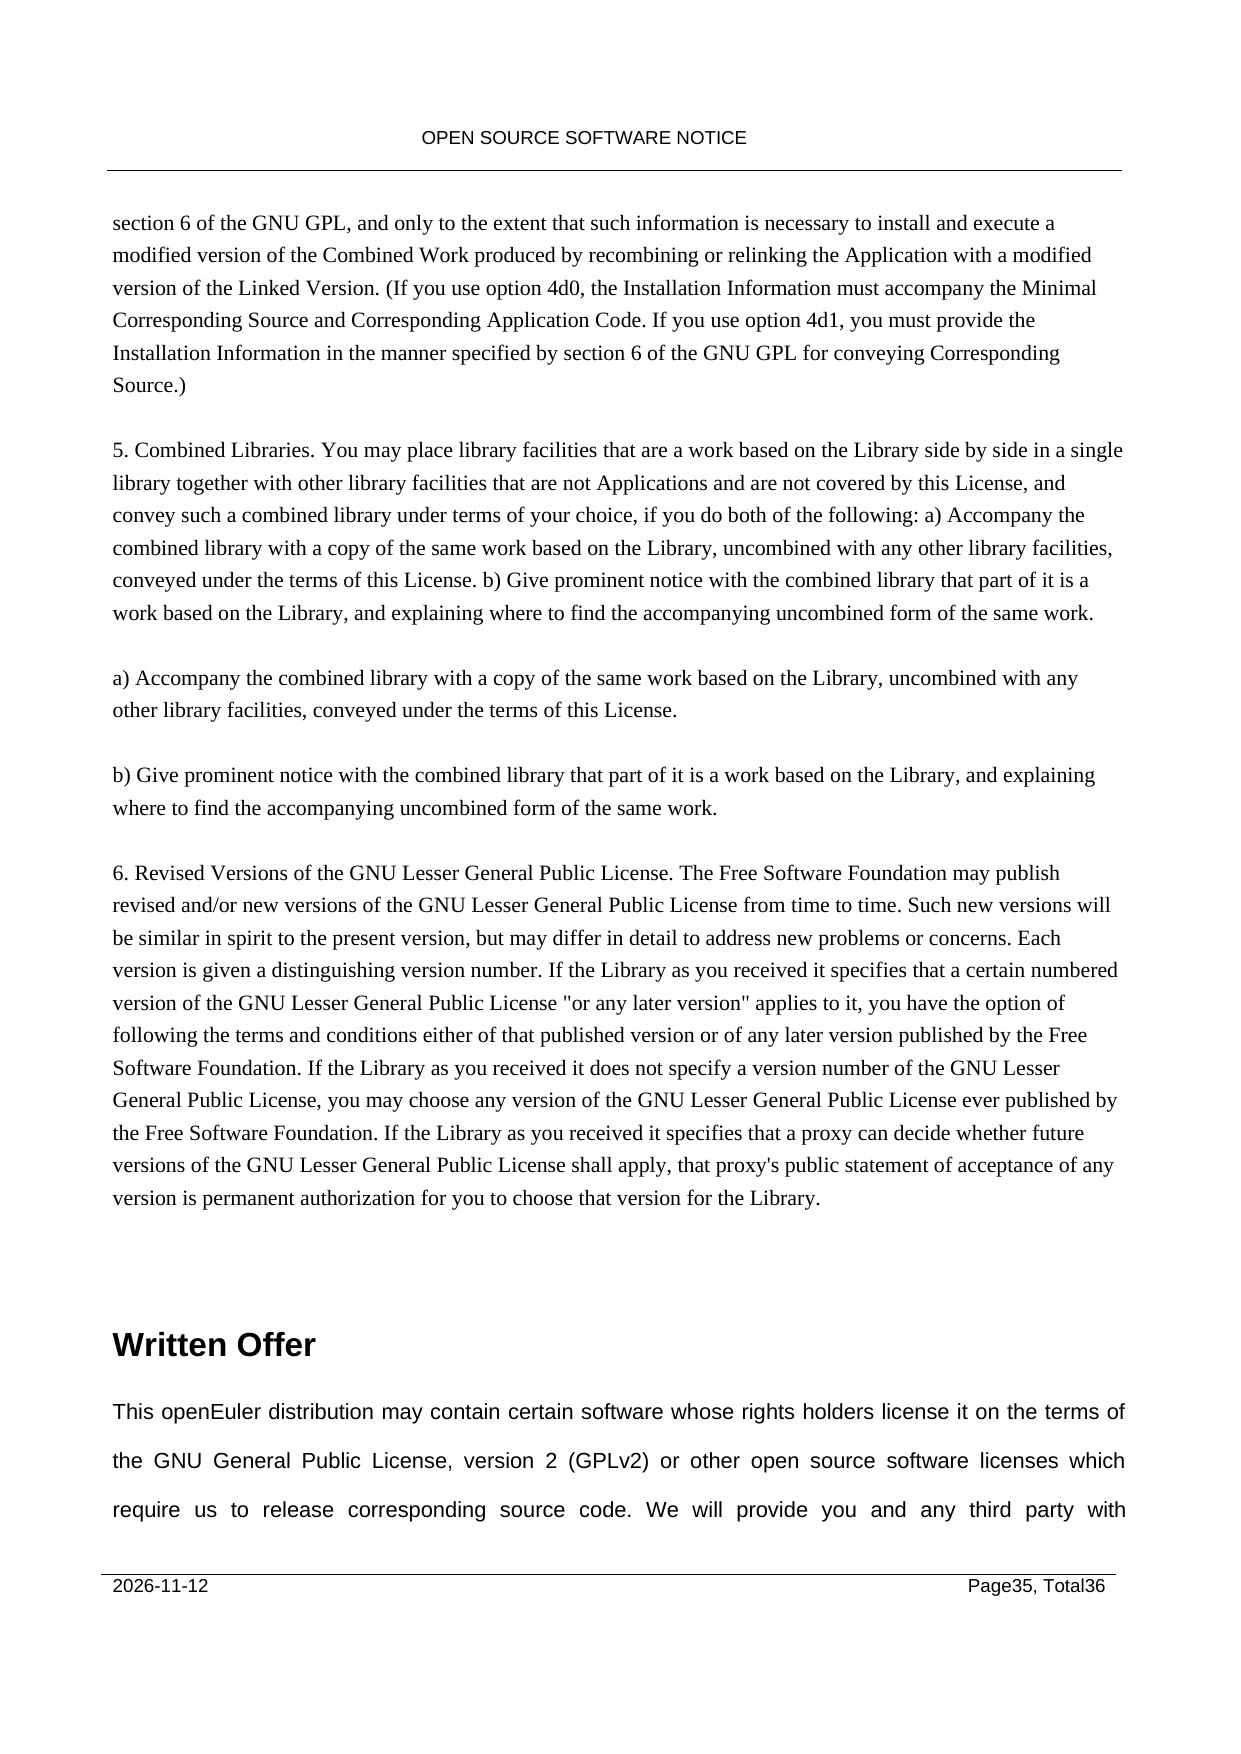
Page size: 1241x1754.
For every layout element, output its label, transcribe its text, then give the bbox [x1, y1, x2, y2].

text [112, 1396, 1128, 1526]
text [112, 206, 1128, 1311]
text Written Offer [112, 1311, 1128, 1376]
